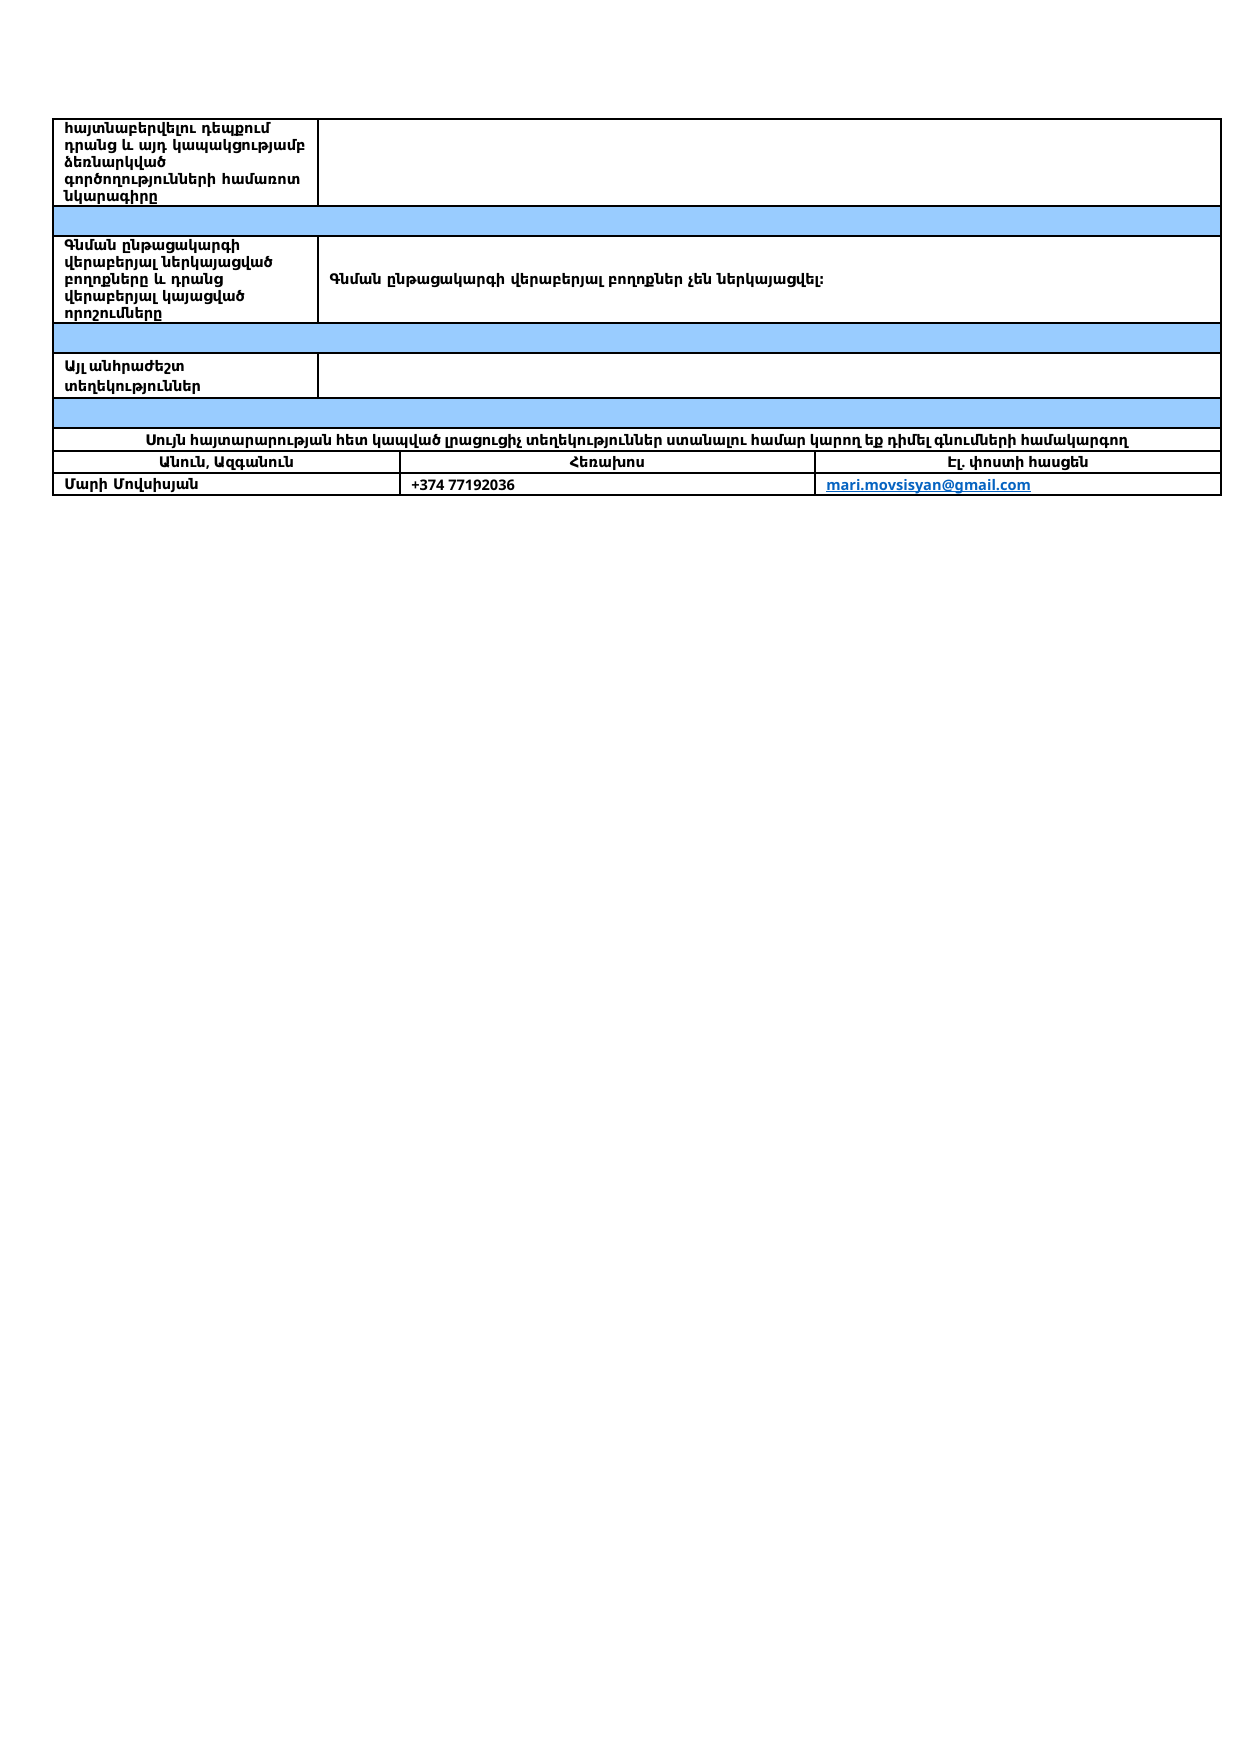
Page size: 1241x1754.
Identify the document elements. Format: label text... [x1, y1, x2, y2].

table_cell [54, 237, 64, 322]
table_cell [319, 354, 1220, 397]
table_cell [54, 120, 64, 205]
table_cell [54, 399, 1220, 427]
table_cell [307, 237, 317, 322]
table_cell mari.movsisyan@gmail.com [816, 474, 1220, 494]
table_cell [54, 207, 1220, 235]
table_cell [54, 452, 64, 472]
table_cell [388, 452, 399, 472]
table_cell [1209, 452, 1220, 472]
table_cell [319, 120, 1220, 205]
table_cell [54, 324, 1220, 352]
table_cell Սույն հայտարարության հետ կապված լրացուցիչ տեղեկություններ ստանալու համար կարող եք դիմել գնումների համակարգող [54, 429, 1220, 450]
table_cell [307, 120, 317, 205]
table_cell +374 77192036 [401, 474, 814, 494]
table_cell Գնման ընթացակարգի վերաբերյալ բողոքներ չեն ներկայացվել։ [319, 237, 1220, 322]
table_cell Այլ անհրաժեշտ տեղեկություններ [54, 354, 317, 397]
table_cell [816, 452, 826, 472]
table_cell Մարի Մովսիսյան [54, 474, 399, 494]
